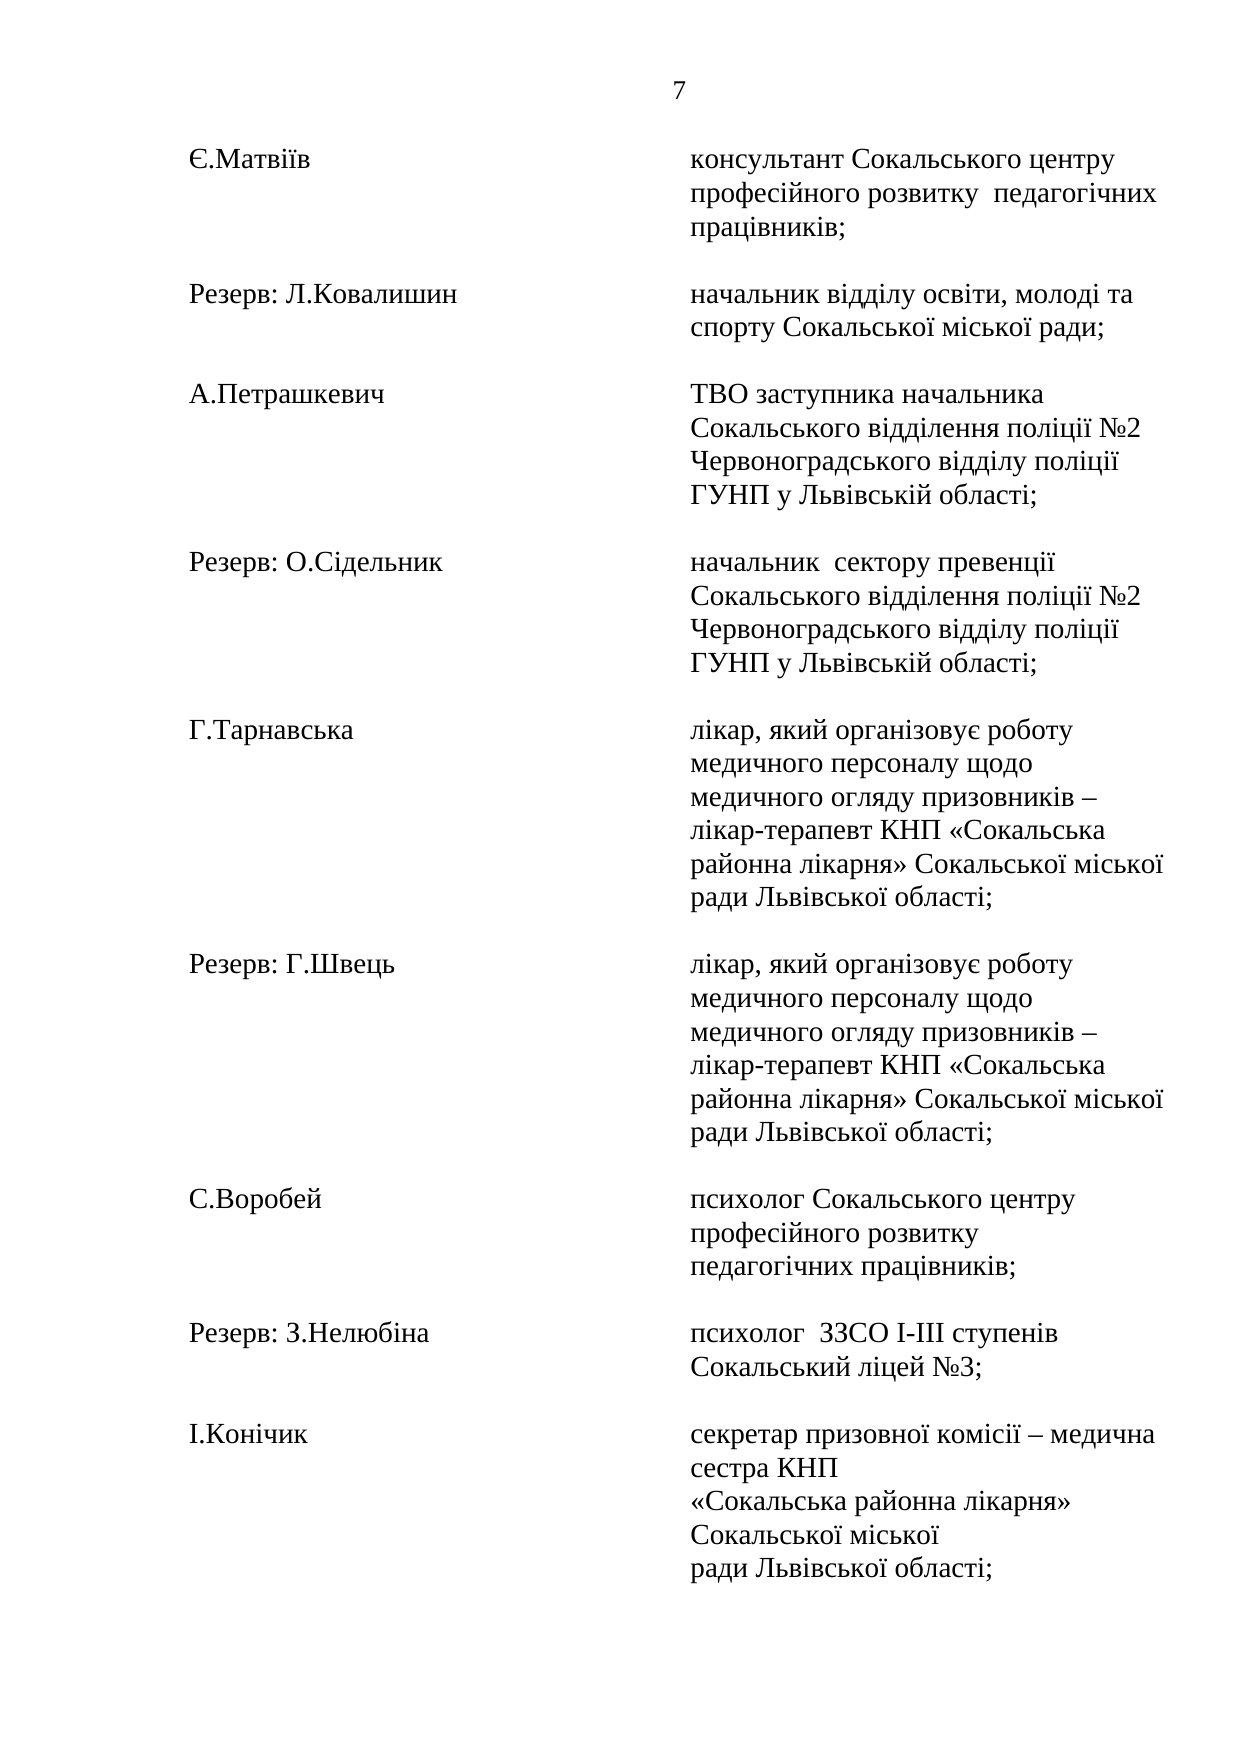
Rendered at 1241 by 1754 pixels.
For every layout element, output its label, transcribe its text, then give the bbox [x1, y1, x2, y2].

table_cell Резерв: О.Сідельник [177, 544, 679, 712]
table_cell Є.Матвіїв [177, 142, 679, 276]
table_cell Резерв: З.Нелюбіна [177, 1282, 679, 1383]
table_cell секретар призовної комісії – медична сестра КНП «Сокальська районна лікарня» Сокальської міської ради Львівської області; [679, 1383, 1181, 1617]
table_cell начальник відділу освіти, молоді та спорту Сокальської міської ради; [679, 276, 1181, 376]
table_cell А.Петрашкевич [177, 376, 679, 544]
table_cell Резерв: Л.Ковалишин [177, 276, 679, 376]
table_cell психолог ЗЗСО І-ІІІ ступенів Сокальський ліцей №3; [679, 1282, 1181, 1383]
table_cell Резерв: Г.Швець [177, 913, 679, 1148]
table_cell лікар, який організовує роботу медичного персоналу щодо медичного огляду призовників – лікар-терапевт КНП «Сокальська районна лікарня» Сокальської міської ради Львівської області; [679, 913, 1181, 1148]
table_cell Г.Тарнавська [177, 712, 679, 913]
table_cell начальник сектору превенції Сокальського відділення поліції №2 Червоноградського відділу поліції ГУНП у Львівській області; [679, 544, 1181, 712]
table_cell психолог Сокальського центру професійного розвитку педагогічних працівників; [679, 1148, 1181, 1282]
table_cell лікар, який організовує роботу медичного персоналу щодо медичного огляду призовників – лікар-терапевт КНП «Сокальська районна лікарня» Сокальської міської ради Львівської області; [679, 712, 1181, 913]
table_cell консультант Сокальського центру професійного розвитку педагогічних працівників; [679, 142, 1181, 276]
table_cell ТВО заступника начальника Сокальського відділення поліції №2 Червоноградського відділу поліції ГУНП у Львівській області; [679, 376, 1181, 544]
table_cell І.Конічик [177, 1383, 679, 1617]
table_cell С.Воробей [177, 1148, 679, 1282]
